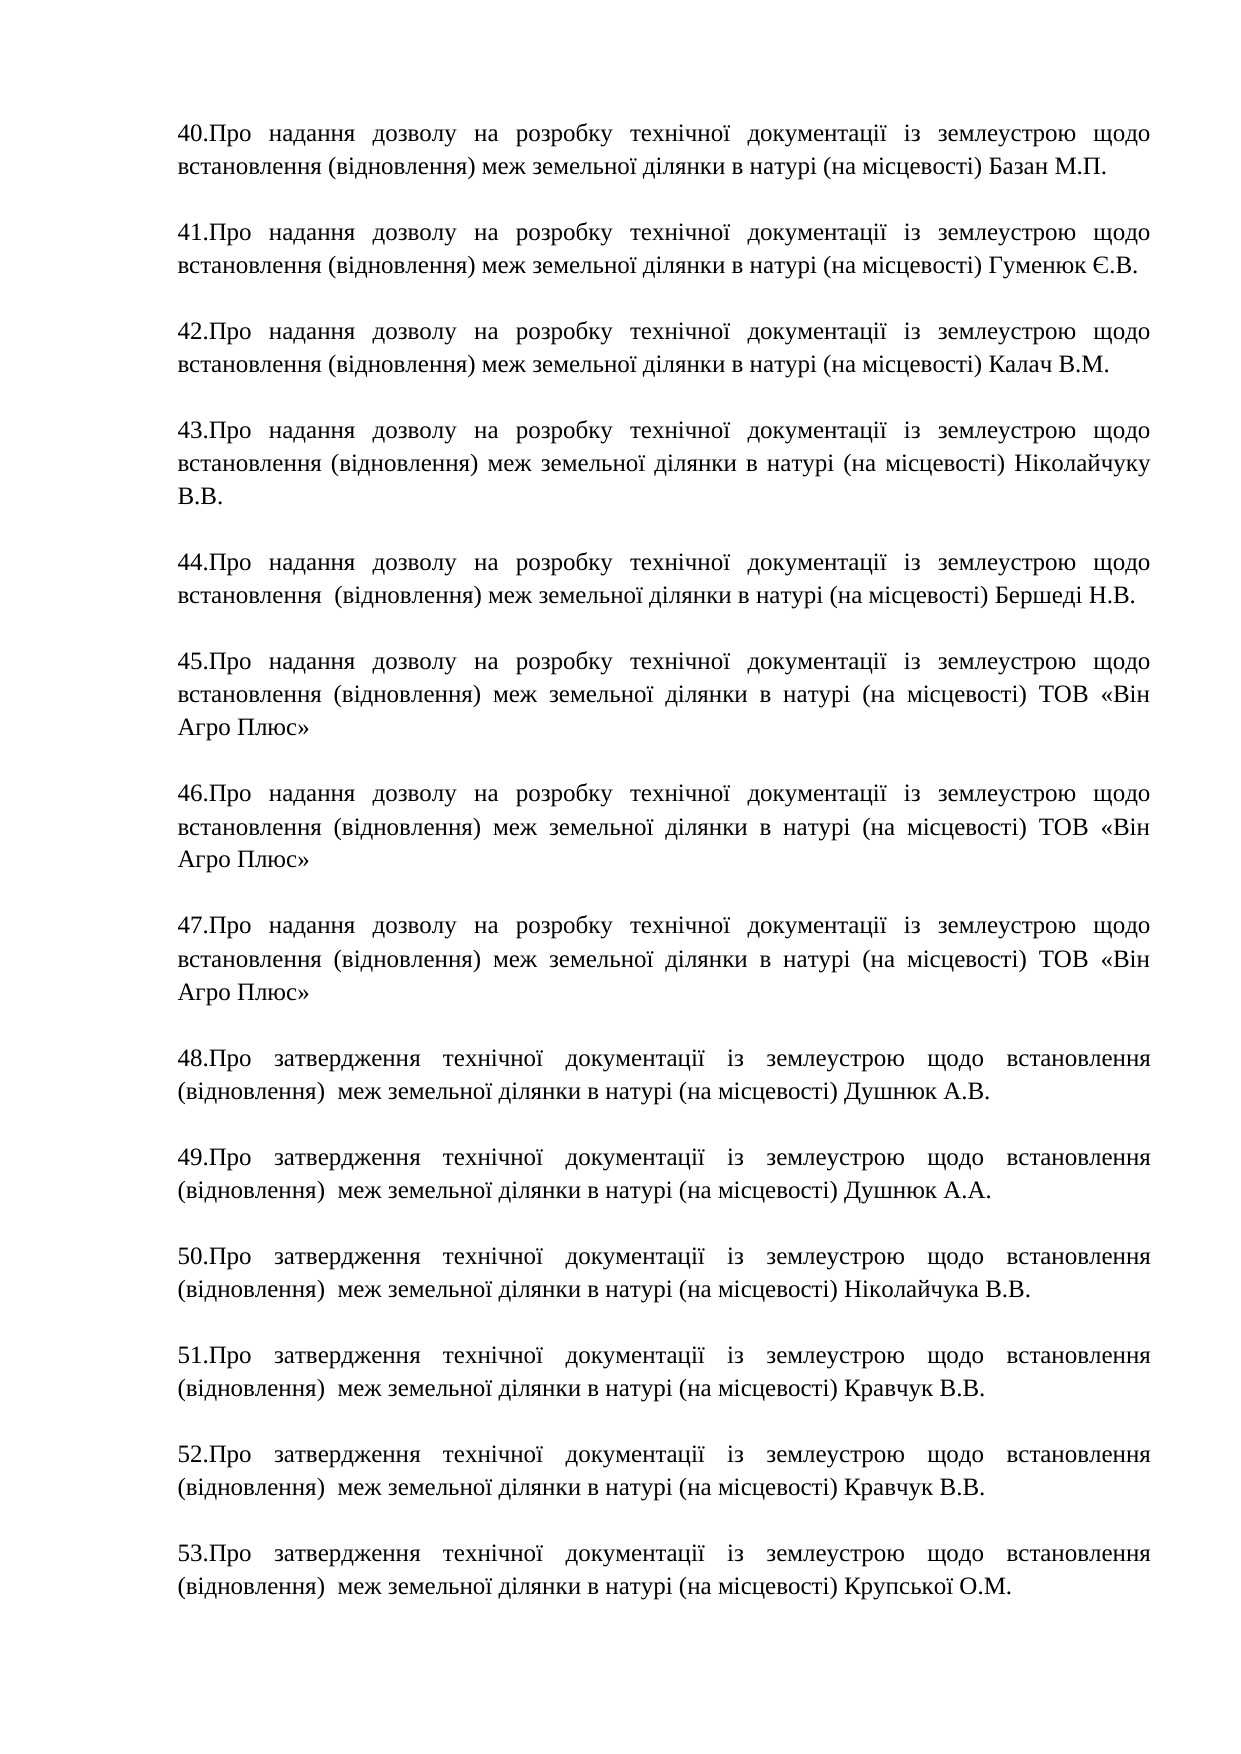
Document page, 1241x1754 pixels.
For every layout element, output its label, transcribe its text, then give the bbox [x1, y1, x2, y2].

text 40.Про надання дозволу на розробку технічної документації із землеустрою щодо встановлення (відновлення) меж земельної ділянки в натурі (на місцевості) Базан М.П. [177, 118, 1152, 180]
text 43.Про надання дозволу на розробку технічної документації із землеустрою щодо встановлення (відновлення) меж земельної ділянки в натурі (на місцевості) Ніколайчуку В.В. [177, 415, 1152, 510]
text 46.Про надання дозволу на розробку технічної документації із землеустрою щодо встановлення (відновлення) меж земельної ділянки в натурі (на місцевості) ТОВ «Він Агро Плюс» [177, 778, 1152, 873]
text 50.Про затвердження технічної документації із землеустрою щодо встановлення (відновлення) меж земельної ділянки в натурі (на місцевості) Ніколайчука В.В. [177, 1241, 1152, 1303]
text 42.Про надання дозволу на розробку технічної документації із землеустрою щодо встановлення (відновлення) меж земельної ділянки в натурі (на місцевості) Калач В.М. [177, 316, 1152, 378]
text 49.Про затвердження технічної документації із землеустрою щодо встановлення (відновлення) меж земельної ділянки в натурі (на місцевості) Душнюк А.А. [177, 1142, 1152, 1203]
text 47.Про надання дозволу на розробку технічної документації із землеустрою щодо встановлення (відновлення) меж земельної ділянки в натурі (на місцевості) ТОВ «Він Агро Плюс» [177, 911, 1152, 1005]
text 52.Про затвердження технічної документації із землеустрою щодо встановлення (відновлення) меж земельної ділянки в натурі (на місцевості) Кравчук В.В. [177, 1439, 1152, 1501]
text 41.Про надання дозволу на розробку технічної документації із землеустрою щодо встановлення (відновлення) меж земельної ділянки в натурі (на місцевості) Гуменюк Є.В. [177, 217, 1152, 279]
text 44.Про надання дозволу на розробку технічної документації із землеустрою щодо встановлення (відновлення) меж земельної ділянки в натурі (на місцевості) Бершеді Н.В. [177, 547, 1152, 609]
text 51.Про затвердження технічної документації із землеустрою щодо встановлення (відновлення) меж земельної ділянки в натурі (на місцевості) Кравчук В.В. [177, 1340, 1152, 1402]
text 53.Про затвердження технічної документації із землеустрою щодо встановлення (відновлення) меж земельної ділянки в натурі (на місцевості) Крупської О.М. [177, 1538, 1152, 1600]
text 48.Про затвердження технічної документації із землеустрою щодо встановлення (відновлення) меж земельної ділянки в натурі (на місцевості) Душнюк А.В. [177, 1043, 1152, 1104]
text 45.Про надання дозволу на розробку технічної документації із землеустрою щодо встановлення (відновлення) меж земельної ділянки в натурі (на місцевості) ТОВ «Він Агро Плюс» [177, 646, 1152, 741]
